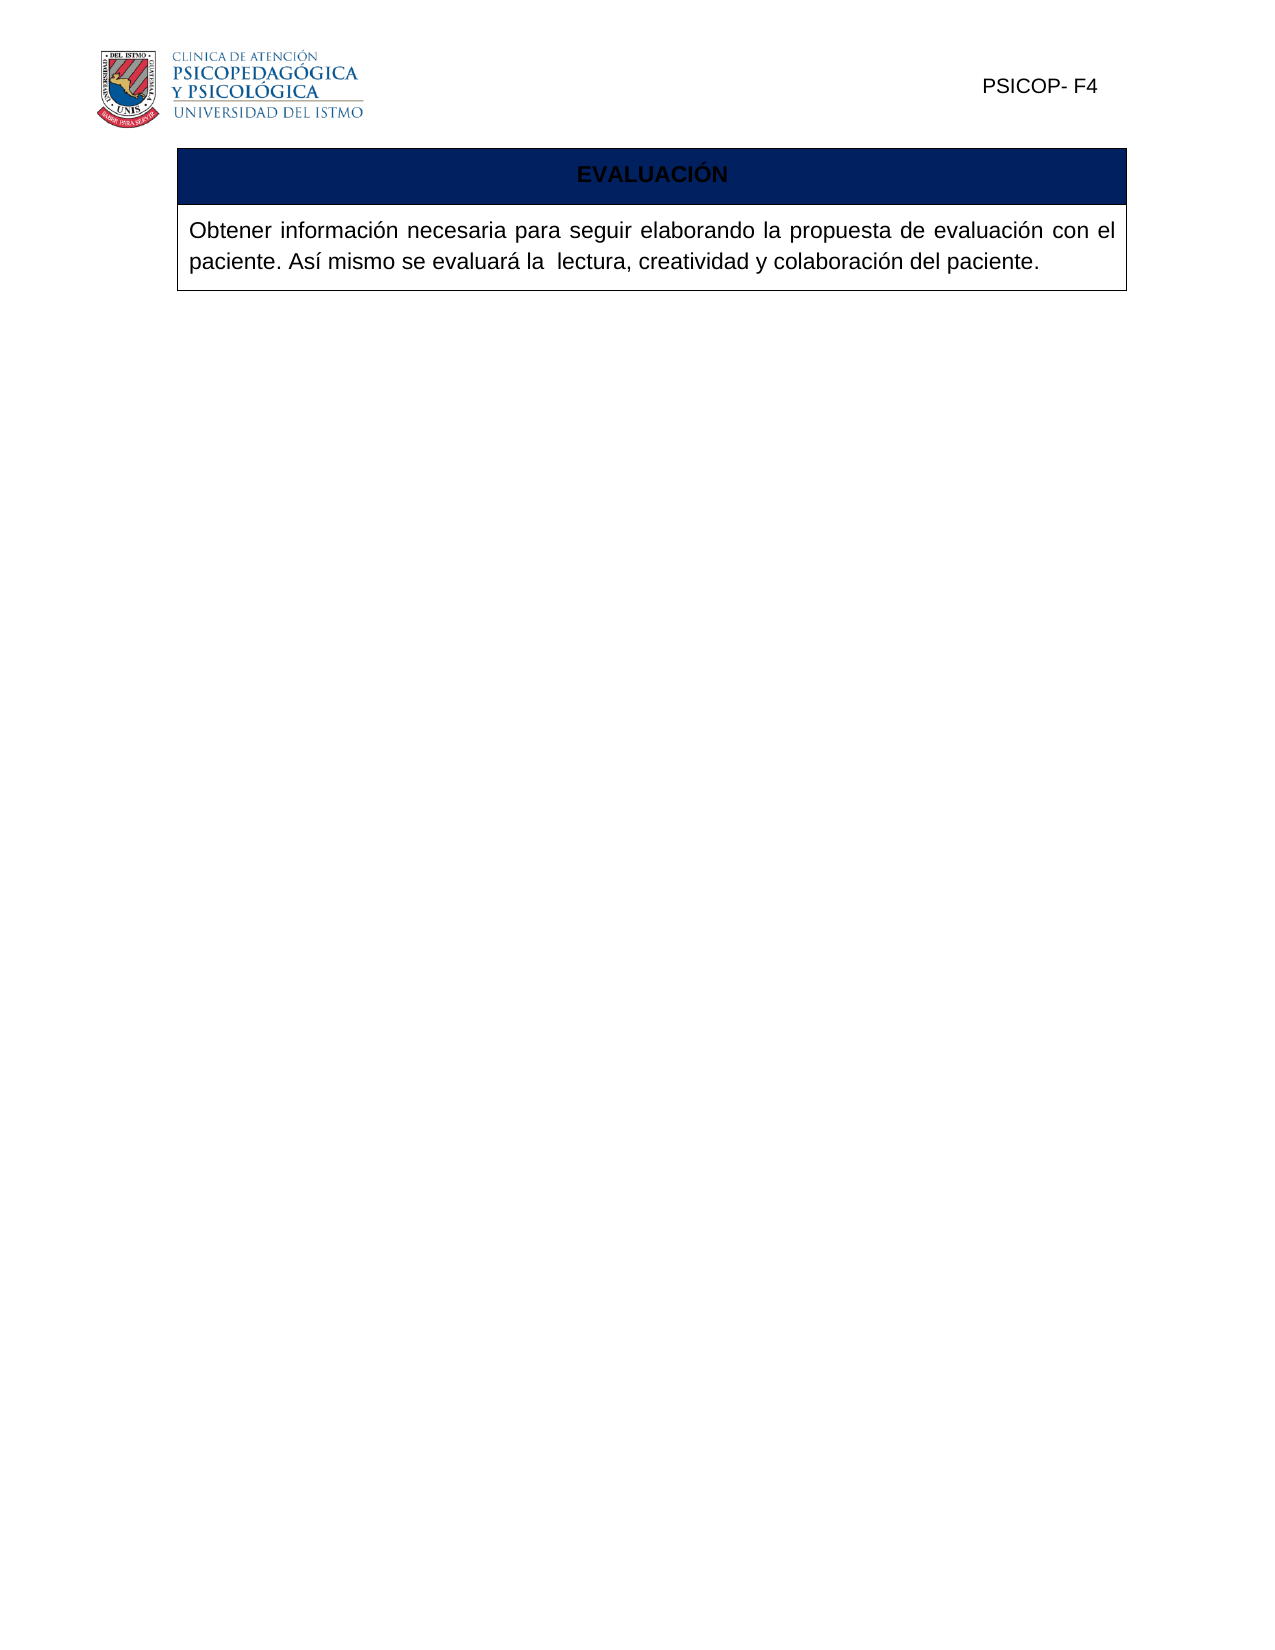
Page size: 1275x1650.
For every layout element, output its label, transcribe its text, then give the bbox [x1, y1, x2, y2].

table_cell Obtener información necesaria para seguir elaborando la propuesta de evaluación con el paciente. Así mismo se evaluará la lectura, creatividad y colaboración del paciente. [178, 205, 1126, 290]
picture [45, 21, 424, 163]
table_cell EVALUACIÓN [178, 149, 1126, 204]
